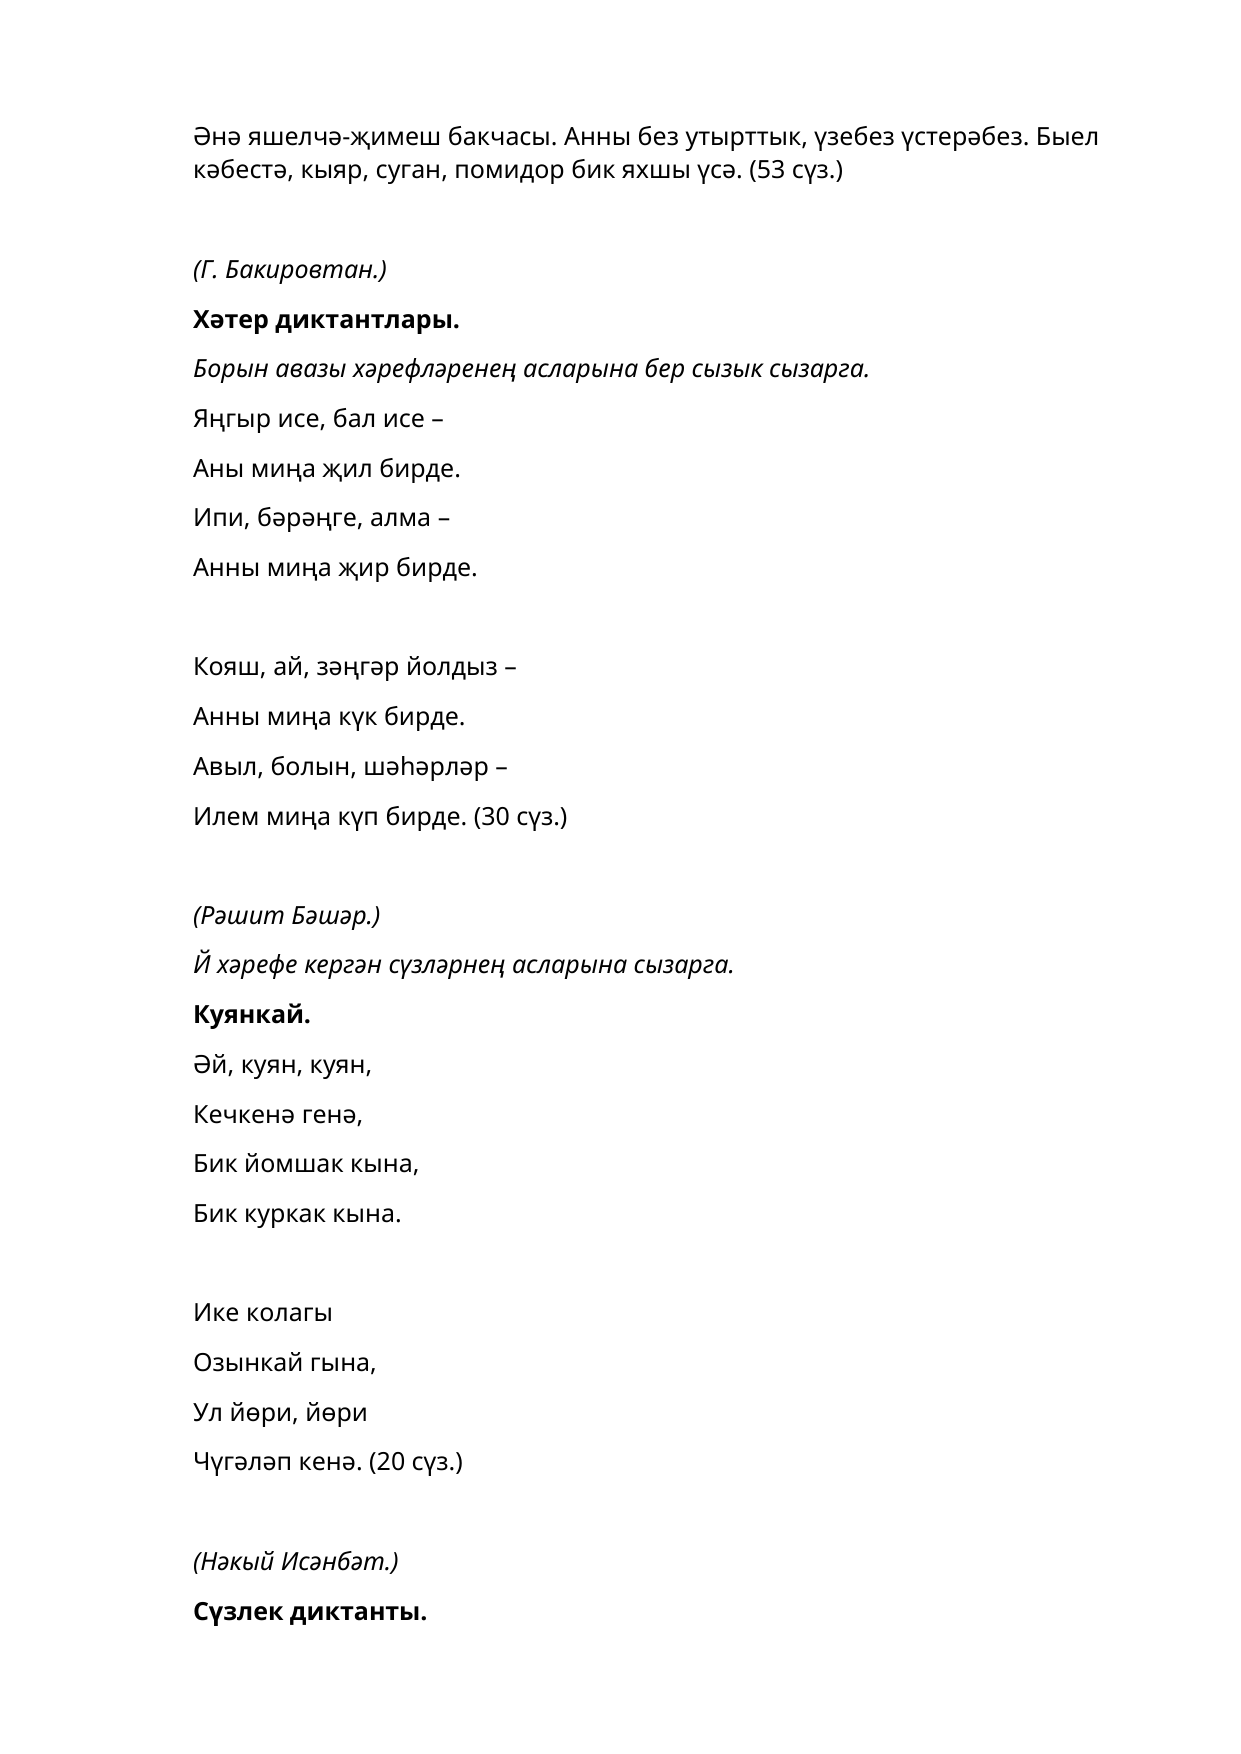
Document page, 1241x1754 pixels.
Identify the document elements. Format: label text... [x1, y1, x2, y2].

text Бик йомшак кына, [193, 1146, 1136, 1180]
text Куянкай. [193, 997, 1136, 1031]
text Ул йөри, йөри [193, 1394, 1136, 1428]
text Озынкай гына, [193, 1345, 1136, 1379]
text Хәтер диктантлары. [193, 301, 1136, 335]
text Чүгәләп кенә. (20 сүз.) [193, 1444, 1136, 1478]
text (Рәшит Бәшәр.) [193, 897, 1136, 932]
text Анны миңа җир бирде. [193, 550, 1136, 584]
text Сүзлек диктанты. [193, 1593, 1136, 1627]
text Авыл, болын, шәһәрләр – [193, 748, 1136, 782]
text Әнә яшелчә-җимеш бакчасы. Анны без утырттык, үзебез үстерәбез. Быел кәбестә, кыяр, суган, помидор бик яхшы үсә. (53 сүз.) [193, 118, 1136, 186]
text Илем миңа күп бирде. (30 сүз.) [193, 798, 1136, 832]
text Кечкенә генә, [193, 1096, 1136, 1130]
text Анны миңа күк бирде. [193, 699, 1136, 733]
text Ипи, бәрәңге, алма – [193, 500, 1136, 534]
text Ике колагы [193, 1295, 1136, 1329]
text Әй, куян, куян, [193, 1047, 1136, 1081]
text Бик куркак кына. [193, 1196, 1136, 1230]
text Яңгыр исе, бал исе – [193, 401, 1136, 435]
text (Г. Бакировтан.) [193, 252, 1136, 286]
text Й хәрефе кергән сүзләрнең асларына сызарга. [193, 947, 1136, 981]
text Аны миңа җил бирде. [193, 450, 1136, 484]
text (Нәкый Исәнбәт.) [193, 1543, 1136, 1577]
text Борын авазы хәрефләренең асларына бер сызык сызарга. [193, 351, 1136, 385]
text Кояш, ай, зәңгәр йолдыз – [193, 649, 1136, 683]
